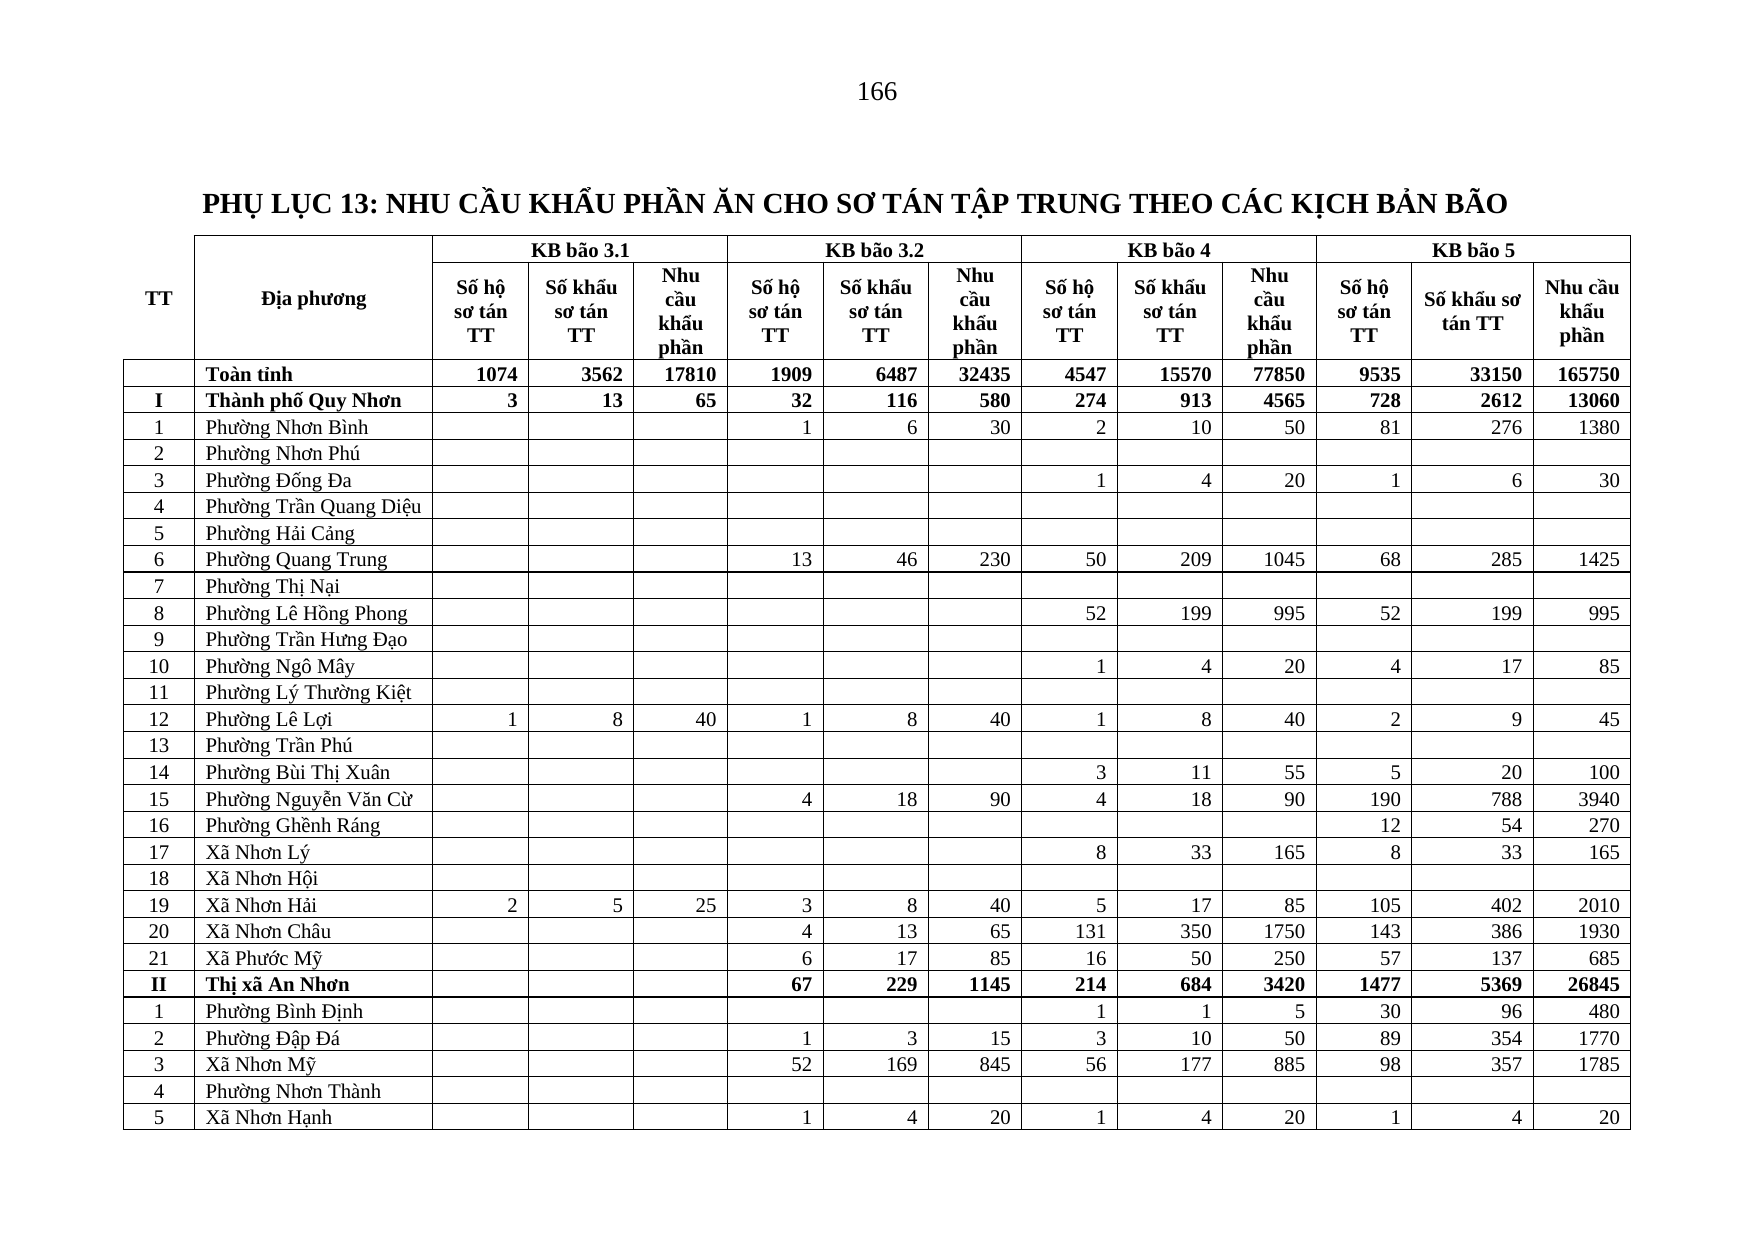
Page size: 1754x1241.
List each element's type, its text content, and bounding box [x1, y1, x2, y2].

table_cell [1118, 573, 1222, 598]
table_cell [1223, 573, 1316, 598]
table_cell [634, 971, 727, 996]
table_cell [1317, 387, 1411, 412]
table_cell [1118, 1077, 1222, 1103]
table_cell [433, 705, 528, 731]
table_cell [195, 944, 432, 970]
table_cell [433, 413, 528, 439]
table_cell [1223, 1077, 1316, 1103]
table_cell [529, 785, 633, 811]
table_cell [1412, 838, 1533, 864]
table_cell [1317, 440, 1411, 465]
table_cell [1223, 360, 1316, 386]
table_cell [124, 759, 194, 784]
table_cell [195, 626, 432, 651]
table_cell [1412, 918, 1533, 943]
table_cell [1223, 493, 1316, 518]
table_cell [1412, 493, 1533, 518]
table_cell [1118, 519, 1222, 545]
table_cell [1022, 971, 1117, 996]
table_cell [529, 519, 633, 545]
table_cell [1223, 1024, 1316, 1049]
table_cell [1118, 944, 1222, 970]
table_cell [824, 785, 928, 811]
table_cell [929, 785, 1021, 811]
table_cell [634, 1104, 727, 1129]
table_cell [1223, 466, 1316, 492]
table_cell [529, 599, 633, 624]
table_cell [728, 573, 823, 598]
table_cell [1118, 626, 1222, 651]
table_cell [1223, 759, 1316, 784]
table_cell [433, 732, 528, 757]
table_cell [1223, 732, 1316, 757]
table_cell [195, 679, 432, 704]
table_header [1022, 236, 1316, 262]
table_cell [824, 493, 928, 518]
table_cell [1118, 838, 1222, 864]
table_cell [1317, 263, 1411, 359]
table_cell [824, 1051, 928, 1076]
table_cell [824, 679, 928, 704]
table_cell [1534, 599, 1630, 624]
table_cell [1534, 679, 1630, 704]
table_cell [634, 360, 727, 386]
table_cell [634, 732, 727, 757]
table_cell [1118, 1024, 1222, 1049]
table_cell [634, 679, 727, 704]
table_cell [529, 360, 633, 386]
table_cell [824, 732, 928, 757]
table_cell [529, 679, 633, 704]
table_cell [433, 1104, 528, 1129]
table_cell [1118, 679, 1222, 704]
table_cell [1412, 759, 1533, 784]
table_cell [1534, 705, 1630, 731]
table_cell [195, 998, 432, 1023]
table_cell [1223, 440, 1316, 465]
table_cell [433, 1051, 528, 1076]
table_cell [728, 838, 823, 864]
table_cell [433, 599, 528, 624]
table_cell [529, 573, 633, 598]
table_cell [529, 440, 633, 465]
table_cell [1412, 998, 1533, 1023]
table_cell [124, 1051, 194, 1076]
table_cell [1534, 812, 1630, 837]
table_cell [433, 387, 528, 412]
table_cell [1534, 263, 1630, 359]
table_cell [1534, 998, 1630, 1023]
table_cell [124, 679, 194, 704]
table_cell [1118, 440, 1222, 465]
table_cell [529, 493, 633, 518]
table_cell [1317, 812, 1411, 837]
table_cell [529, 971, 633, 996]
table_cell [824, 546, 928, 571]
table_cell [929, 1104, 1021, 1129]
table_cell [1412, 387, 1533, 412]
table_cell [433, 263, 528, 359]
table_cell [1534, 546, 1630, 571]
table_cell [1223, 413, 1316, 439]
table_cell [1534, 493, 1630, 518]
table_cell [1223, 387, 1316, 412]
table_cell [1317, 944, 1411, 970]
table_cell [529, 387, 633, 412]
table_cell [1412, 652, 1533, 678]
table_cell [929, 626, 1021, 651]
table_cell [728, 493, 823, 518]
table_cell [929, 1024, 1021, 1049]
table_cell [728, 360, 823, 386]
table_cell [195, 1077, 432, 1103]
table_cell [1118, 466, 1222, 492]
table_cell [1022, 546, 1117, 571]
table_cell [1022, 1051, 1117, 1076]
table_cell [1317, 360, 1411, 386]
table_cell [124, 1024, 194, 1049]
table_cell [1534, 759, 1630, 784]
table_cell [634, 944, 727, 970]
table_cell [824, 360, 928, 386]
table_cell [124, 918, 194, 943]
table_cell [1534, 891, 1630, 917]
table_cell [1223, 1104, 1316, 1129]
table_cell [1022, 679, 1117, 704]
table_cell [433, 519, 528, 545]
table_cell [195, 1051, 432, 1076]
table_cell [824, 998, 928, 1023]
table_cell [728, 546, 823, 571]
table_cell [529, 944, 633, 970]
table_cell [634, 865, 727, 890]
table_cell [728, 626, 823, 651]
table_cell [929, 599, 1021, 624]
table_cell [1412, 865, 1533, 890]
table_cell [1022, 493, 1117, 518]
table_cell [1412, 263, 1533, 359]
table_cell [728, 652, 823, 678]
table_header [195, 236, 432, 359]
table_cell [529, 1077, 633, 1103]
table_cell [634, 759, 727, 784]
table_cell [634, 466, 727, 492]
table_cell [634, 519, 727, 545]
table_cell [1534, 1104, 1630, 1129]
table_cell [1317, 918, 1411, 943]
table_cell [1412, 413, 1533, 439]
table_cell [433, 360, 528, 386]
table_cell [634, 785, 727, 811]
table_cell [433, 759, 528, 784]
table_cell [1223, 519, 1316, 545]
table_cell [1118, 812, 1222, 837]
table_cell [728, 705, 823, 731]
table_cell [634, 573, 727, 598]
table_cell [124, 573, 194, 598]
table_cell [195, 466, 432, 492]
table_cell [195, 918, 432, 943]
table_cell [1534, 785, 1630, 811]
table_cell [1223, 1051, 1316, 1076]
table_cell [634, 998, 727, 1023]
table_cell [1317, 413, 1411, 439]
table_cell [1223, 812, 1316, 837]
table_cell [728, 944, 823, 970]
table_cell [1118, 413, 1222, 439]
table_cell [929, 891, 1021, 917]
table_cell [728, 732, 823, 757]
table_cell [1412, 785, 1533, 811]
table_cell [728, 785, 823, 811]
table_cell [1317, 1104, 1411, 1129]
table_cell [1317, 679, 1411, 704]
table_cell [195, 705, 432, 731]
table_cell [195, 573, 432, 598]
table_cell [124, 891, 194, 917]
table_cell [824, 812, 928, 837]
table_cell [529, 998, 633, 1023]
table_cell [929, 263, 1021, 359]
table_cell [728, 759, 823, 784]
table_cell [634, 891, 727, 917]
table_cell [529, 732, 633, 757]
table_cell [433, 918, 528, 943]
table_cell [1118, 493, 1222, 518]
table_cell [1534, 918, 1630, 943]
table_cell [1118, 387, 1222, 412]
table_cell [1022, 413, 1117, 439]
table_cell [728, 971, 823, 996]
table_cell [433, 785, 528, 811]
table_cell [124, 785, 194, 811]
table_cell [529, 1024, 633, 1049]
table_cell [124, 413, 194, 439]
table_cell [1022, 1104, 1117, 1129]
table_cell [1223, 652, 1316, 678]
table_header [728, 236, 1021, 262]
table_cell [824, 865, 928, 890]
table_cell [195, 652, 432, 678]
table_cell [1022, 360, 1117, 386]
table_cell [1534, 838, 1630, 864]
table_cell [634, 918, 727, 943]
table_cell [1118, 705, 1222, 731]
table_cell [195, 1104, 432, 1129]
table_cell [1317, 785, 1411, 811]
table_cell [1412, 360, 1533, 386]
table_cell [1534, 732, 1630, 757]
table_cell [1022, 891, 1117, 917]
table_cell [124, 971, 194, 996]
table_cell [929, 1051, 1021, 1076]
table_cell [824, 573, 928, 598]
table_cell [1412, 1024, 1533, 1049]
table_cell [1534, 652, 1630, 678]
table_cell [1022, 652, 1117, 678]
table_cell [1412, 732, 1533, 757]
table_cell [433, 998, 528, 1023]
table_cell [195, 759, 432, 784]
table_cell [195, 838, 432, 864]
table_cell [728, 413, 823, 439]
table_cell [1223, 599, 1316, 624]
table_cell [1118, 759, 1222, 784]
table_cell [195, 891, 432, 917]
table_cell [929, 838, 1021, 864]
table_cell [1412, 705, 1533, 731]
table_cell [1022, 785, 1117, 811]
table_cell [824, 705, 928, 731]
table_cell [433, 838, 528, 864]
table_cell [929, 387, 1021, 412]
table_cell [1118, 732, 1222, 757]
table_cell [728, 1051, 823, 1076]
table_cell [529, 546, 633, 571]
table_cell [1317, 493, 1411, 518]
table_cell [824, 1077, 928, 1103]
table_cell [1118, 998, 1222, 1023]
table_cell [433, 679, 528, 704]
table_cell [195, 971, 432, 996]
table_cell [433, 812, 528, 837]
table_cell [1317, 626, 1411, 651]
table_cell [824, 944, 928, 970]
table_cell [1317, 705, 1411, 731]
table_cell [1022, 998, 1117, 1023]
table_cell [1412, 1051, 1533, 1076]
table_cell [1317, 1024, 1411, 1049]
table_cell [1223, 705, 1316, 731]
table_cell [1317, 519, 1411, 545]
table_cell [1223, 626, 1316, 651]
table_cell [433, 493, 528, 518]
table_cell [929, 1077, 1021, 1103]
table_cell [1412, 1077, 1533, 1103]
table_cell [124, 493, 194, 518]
subtitle PHỤ LỤC 13: NHU CẦU KHẨU PHẦN ĂN CHO SƠ TÁN TẬP TRUNG THEO CÁC KỊCH BẢN BÃO [94, 186, 1659, 219]
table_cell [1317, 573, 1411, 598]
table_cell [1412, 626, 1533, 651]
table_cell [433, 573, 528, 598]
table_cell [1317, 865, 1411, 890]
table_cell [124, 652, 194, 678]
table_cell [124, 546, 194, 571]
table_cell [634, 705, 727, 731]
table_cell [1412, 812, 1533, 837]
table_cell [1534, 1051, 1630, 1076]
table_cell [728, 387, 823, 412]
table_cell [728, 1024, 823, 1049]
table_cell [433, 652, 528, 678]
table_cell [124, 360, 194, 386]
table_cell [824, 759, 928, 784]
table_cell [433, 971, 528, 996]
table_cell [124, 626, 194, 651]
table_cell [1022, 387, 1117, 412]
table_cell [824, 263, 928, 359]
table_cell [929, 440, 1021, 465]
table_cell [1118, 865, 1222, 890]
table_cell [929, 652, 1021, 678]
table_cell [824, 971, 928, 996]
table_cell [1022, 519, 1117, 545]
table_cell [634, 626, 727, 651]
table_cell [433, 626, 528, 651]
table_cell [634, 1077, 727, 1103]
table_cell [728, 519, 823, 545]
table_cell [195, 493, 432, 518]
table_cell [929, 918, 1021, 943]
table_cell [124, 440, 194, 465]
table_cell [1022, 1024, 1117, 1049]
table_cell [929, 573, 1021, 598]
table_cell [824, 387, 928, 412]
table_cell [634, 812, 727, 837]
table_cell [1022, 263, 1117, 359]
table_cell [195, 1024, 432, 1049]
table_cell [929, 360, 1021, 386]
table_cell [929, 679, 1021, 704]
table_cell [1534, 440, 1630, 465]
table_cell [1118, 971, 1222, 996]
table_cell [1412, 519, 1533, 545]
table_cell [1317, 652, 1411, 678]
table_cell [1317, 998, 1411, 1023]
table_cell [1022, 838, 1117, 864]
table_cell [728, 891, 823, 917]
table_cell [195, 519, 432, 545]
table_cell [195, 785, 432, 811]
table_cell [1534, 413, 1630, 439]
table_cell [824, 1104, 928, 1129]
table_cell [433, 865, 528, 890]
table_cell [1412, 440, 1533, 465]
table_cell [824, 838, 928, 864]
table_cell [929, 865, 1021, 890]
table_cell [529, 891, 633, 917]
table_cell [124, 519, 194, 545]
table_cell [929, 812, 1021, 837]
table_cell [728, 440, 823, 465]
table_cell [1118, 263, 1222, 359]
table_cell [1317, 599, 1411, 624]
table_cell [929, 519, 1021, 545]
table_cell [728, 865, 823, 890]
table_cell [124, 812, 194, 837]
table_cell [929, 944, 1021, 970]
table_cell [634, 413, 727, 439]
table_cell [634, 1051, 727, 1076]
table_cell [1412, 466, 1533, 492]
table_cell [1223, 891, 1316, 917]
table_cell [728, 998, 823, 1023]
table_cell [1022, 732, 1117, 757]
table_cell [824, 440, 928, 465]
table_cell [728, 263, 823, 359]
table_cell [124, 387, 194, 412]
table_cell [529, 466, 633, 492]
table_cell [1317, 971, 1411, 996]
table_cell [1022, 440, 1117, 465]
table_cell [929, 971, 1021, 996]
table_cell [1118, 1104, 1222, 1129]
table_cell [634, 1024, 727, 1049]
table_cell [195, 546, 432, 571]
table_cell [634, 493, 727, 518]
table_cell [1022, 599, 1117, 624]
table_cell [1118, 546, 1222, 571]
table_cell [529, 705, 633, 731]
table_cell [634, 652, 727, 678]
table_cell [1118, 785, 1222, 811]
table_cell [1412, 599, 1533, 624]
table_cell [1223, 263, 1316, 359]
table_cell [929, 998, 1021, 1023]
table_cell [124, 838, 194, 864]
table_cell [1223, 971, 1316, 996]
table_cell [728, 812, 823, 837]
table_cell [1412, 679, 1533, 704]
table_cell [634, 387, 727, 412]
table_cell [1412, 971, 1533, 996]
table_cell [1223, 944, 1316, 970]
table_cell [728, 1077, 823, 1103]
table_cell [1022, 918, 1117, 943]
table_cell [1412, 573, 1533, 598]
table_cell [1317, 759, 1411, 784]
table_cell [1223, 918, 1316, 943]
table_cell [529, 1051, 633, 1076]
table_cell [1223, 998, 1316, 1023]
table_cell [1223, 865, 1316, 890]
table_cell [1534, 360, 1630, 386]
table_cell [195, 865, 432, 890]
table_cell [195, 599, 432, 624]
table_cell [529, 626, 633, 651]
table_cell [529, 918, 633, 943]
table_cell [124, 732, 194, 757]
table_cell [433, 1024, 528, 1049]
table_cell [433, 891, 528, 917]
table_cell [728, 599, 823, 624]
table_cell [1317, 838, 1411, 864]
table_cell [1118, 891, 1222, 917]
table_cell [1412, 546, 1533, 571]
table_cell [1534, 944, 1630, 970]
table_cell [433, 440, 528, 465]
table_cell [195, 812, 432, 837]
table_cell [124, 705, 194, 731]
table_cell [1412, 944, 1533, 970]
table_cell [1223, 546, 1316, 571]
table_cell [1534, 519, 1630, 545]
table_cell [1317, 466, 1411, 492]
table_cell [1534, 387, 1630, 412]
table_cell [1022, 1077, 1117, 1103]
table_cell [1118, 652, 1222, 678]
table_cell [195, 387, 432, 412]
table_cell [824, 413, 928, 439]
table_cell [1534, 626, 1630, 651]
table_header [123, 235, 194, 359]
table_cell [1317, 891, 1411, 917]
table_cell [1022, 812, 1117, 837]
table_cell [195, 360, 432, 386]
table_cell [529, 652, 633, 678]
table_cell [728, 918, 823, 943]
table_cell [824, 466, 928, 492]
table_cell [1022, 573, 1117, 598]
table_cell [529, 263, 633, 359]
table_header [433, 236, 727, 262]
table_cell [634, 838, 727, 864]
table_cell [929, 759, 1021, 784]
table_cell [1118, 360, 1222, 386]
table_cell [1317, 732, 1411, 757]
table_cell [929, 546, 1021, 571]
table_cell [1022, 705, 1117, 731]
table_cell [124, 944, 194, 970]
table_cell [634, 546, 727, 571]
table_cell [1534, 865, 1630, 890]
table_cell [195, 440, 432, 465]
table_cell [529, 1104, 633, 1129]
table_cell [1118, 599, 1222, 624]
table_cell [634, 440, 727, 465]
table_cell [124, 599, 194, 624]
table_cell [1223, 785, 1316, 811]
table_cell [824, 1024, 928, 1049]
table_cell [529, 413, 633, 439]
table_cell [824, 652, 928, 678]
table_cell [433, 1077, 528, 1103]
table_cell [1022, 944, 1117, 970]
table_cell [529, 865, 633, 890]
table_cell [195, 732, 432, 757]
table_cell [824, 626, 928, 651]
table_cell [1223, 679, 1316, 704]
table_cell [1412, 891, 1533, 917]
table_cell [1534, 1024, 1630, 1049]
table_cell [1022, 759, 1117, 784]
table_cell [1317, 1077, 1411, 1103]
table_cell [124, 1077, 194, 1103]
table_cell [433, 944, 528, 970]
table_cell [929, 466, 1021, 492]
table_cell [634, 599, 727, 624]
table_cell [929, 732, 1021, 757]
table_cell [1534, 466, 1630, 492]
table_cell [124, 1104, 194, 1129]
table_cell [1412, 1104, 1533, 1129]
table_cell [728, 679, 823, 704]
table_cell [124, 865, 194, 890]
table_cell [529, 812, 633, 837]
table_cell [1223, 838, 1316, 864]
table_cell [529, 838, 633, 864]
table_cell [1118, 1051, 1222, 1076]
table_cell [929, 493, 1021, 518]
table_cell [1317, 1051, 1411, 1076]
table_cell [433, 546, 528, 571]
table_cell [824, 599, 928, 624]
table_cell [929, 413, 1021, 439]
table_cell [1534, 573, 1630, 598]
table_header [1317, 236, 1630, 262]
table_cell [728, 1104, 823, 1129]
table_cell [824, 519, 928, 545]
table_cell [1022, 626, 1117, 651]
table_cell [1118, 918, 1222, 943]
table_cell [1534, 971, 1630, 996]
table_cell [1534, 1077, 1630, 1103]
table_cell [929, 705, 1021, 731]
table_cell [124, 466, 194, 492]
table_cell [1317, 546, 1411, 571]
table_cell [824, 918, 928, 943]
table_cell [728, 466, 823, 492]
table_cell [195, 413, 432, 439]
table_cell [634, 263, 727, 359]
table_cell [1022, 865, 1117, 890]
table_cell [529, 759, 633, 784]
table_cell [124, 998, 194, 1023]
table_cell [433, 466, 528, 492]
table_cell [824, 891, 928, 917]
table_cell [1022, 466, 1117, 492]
